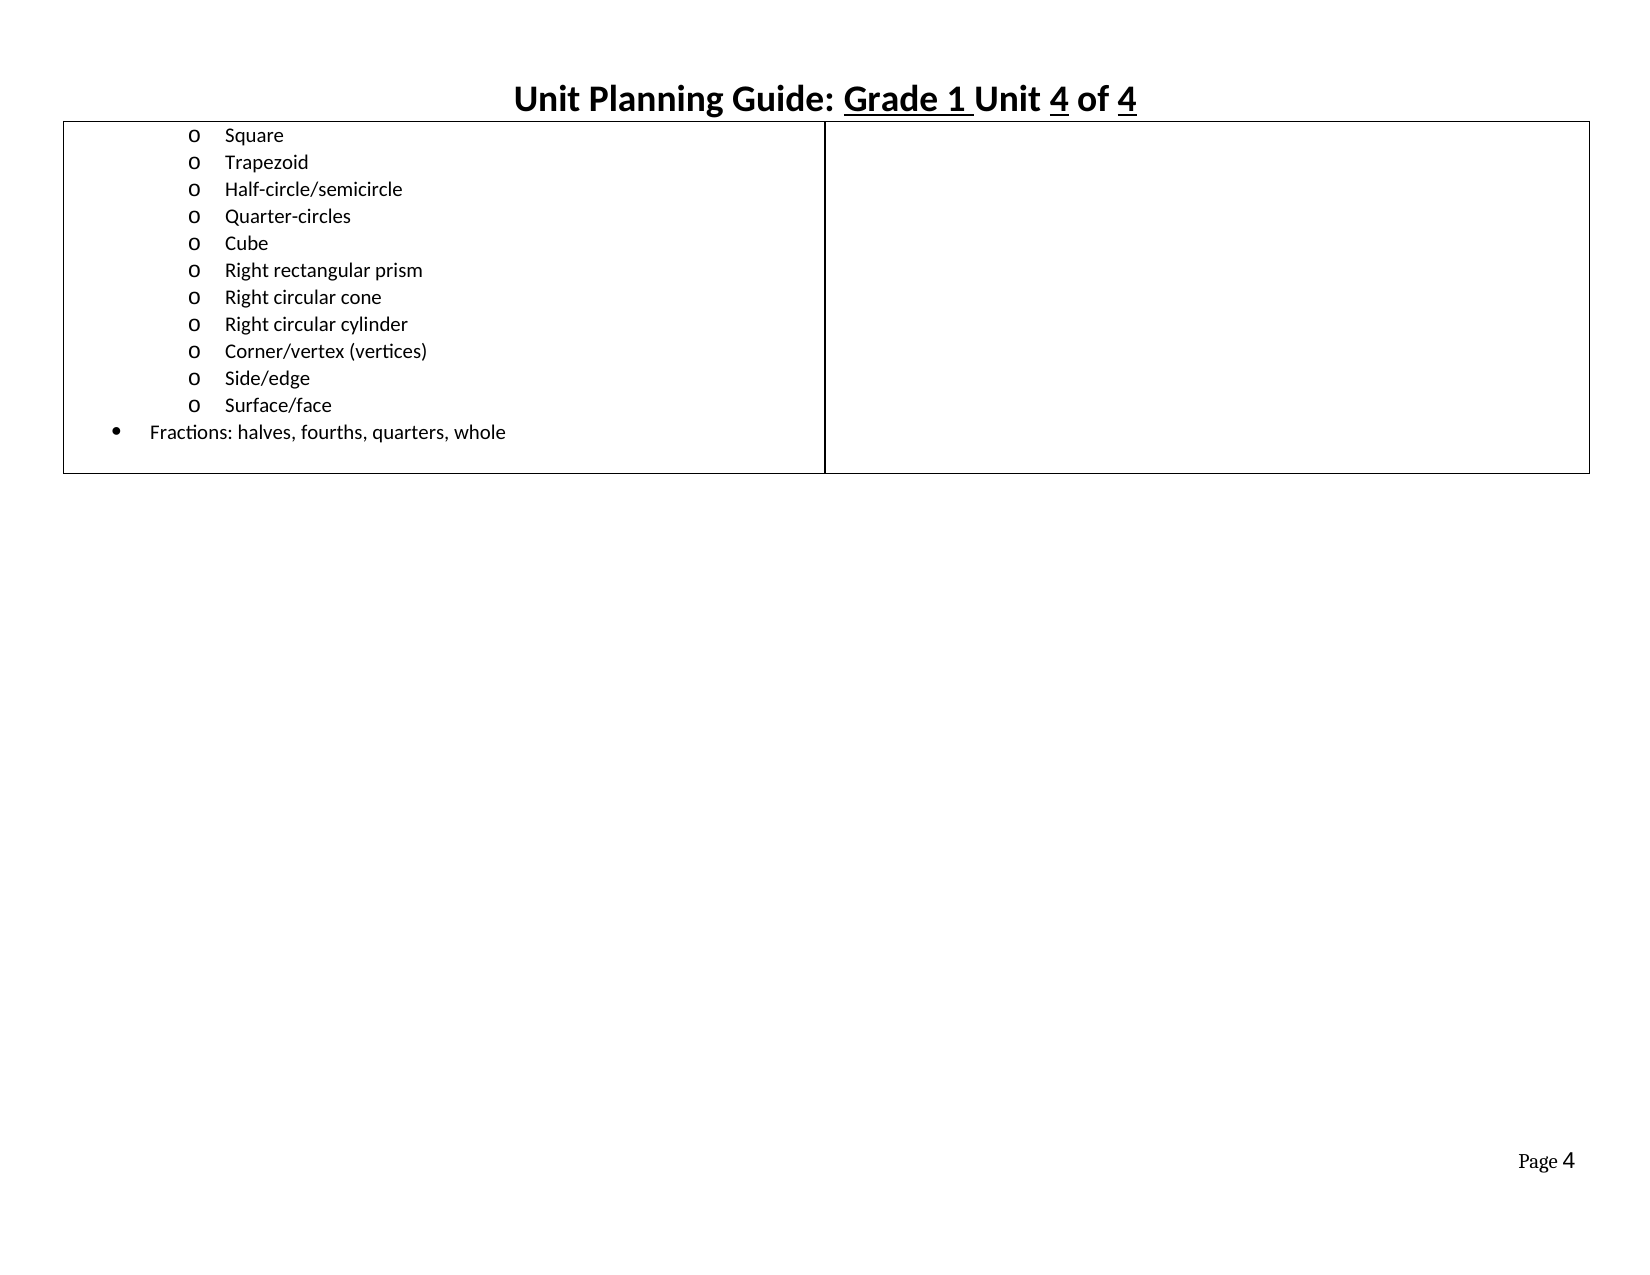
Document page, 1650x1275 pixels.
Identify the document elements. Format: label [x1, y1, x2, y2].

table_cell [64, 122, 824, 473]
table_cell [826, 122, 1589, 473]
